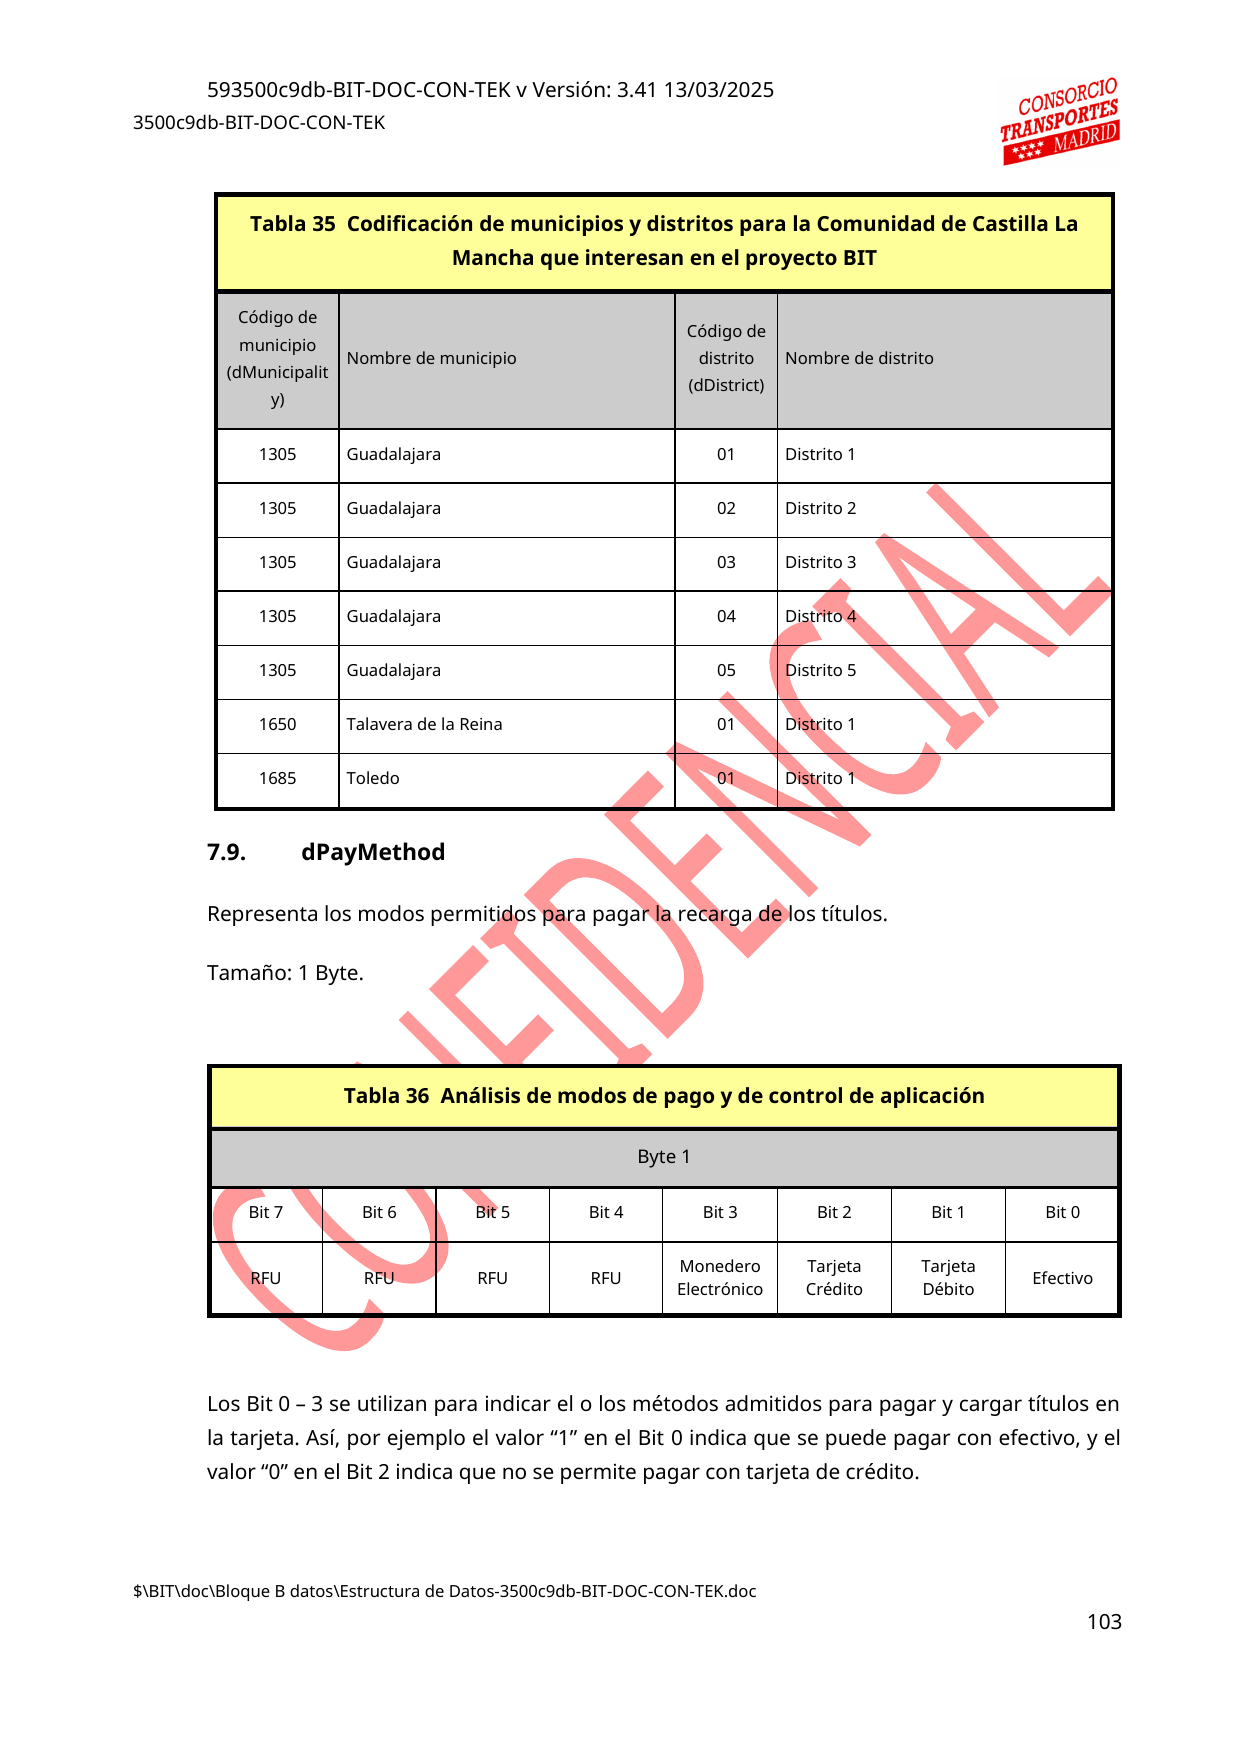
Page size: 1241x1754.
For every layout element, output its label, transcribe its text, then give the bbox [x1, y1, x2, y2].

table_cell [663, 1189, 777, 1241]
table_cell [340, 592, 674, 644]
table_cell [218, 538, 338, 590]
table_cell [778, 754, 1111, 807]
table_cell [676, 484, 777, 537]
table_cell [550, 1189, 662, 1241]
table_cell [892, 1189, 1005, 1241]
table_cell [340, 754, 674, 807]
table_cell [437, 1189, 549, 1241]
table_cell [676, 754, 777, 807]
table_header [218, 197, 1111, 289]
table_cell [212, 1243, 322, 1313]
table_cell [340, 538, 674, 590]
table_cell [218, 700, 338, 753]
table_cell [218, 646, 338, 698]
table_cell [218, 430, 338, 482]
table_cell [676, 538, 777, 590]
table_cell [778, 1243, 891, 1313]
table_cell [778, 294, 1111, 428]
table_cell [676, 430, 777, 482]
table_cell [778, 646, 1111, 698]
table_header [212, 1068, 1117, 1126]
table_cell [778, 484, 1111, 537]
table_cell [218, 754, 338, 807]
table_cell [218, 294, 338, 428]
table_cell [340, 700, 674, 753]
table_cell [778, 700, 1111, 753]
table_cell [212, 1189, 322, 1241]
subtitle dPayMethod [207, 836, 1122, 868]
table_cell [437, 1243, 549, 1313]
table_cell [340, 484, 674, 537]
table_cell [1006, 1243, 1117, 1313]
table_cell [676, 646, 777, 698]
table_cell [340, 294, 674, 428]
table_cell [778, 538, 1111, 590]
text Los Bit 0 – 3 se utilizan para indicar el o los métodos admitidos para pagar y cargar títulos en , por ejemplo el valor “ en el Bit 0 indica que se puede pagar con efectivo, y el valor “ en el Bit 2 indica que no se permite pagar con tarjeta de crédito. [207, 1389, 1122, 1486]
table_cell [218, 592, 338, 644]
picture [996, 76, 1122, 166]
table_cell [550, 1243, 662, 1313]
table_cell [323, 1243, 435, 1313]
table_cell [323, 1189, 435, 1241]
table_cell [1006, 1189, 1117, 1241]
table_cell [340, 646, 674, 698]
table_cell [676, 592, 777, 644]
text Representa los modos permitidos para pagar la recarga de los títulos. [207, 899, 1122, 927]
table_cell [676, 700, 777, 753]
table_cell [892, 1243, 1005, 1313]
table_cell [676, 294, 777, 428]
text Tamaño: 1 Byte. [207, 958, 1122, 986]
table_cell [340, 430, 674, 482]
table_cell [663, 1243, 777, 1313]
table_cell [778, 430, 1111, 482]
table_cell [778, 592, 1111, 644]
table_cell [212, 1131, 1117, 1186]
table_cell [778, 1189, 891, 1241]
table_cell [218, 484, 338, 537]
